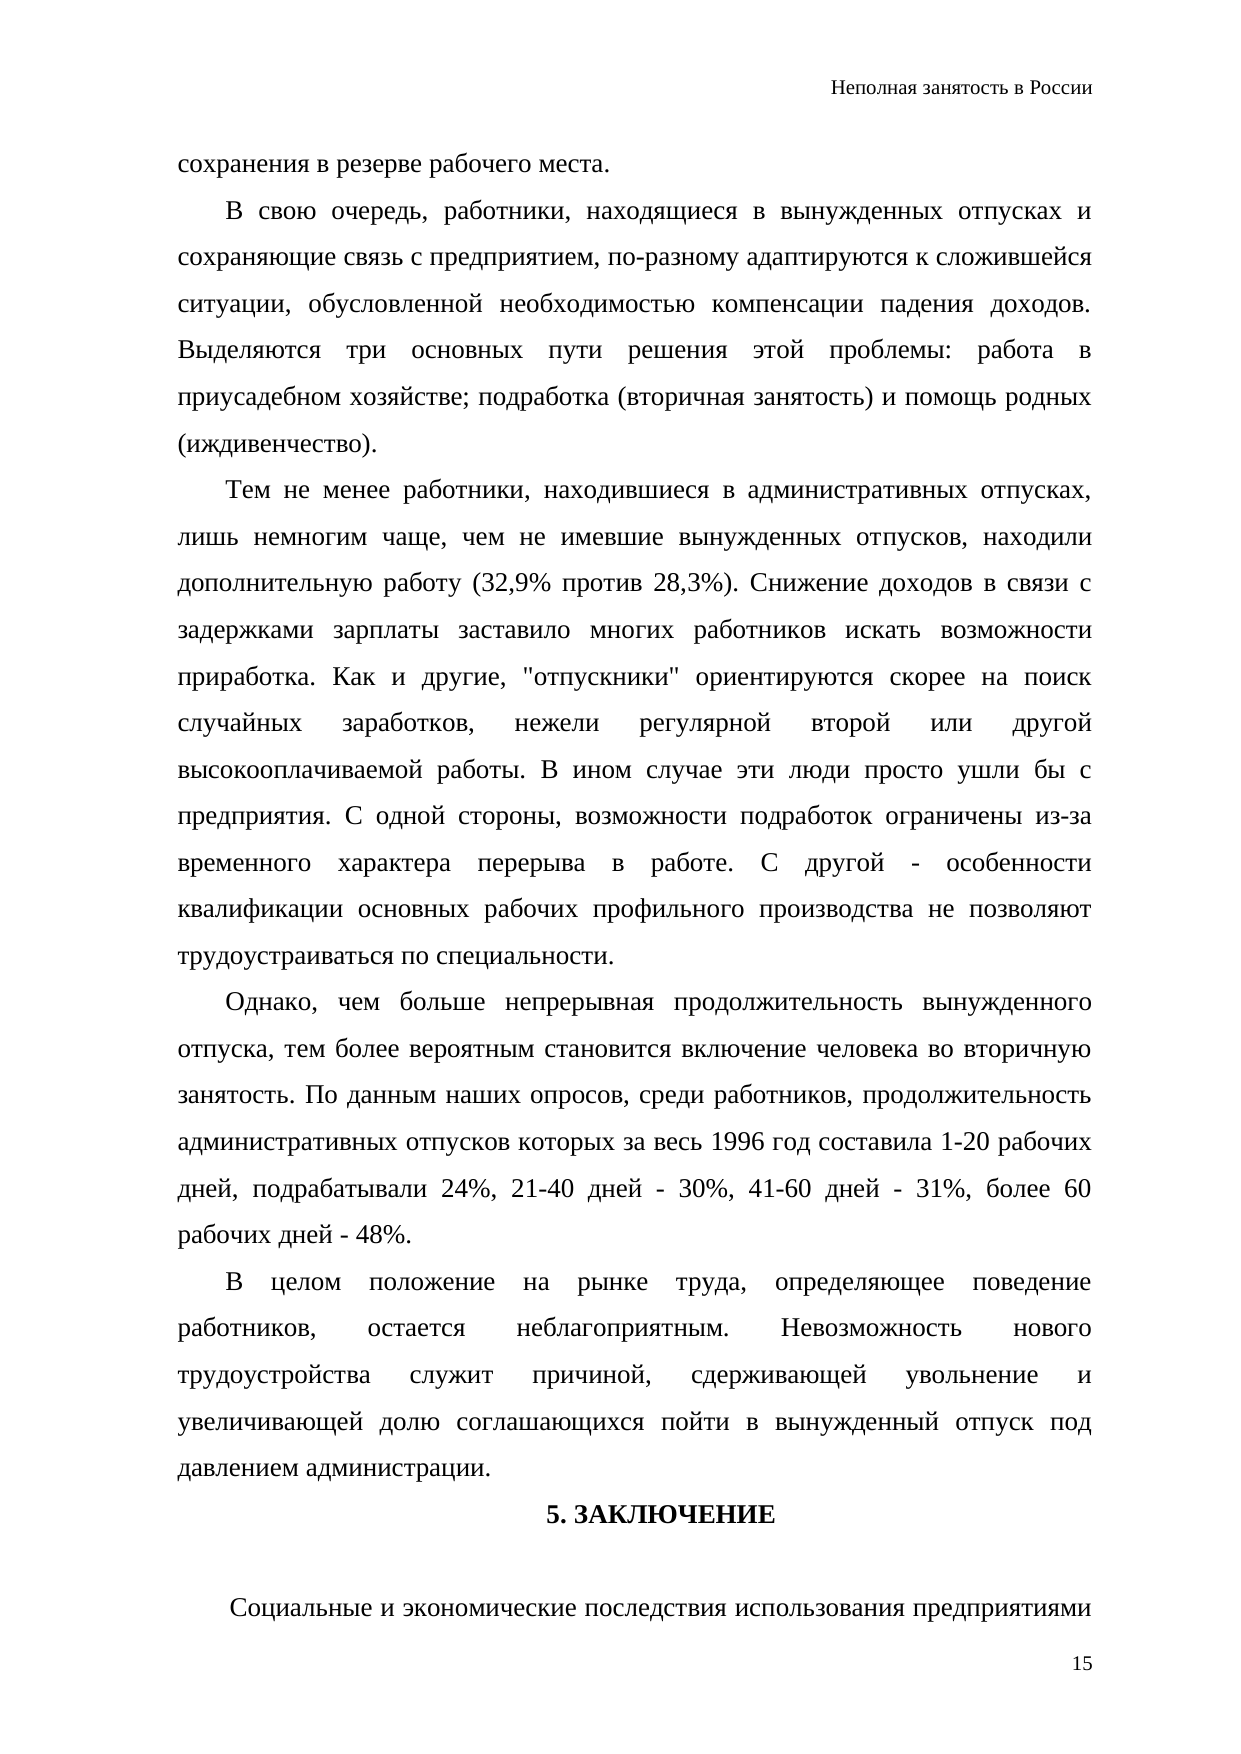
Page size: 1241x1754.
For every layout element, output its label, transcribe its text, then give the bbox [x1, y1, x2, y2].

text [177, 148, 1092, 179]
text Тем не менее работники, находившиеся в административных отпусках, лишь немногим чаще, чем не имевшие вынужденных отпусков, находили дополнительную работу (32,9% против 28,3%). Снижение доходов в связи с задержками зарплаты заставило многих работников искать возможности приработка. Как и другие, "отпускники" ориентируются скорее на поиск случайных заработков, нежели регулярной второй или другой высокооплачиваемой работы. В ином случае эти люди просто ушли бы с предприятия. С одной стороны, возможности подработок ограничены из-за временного характера перерыва в работе. С другой - особенности квалификации основных рабочих профильного производства не позволяют трудоустраиваться по специальности. [177, 474, 1092, 970]
text В свою очередь, работники, находящиеся в вынужденных отпусках и сохраняющие связь с предприятием, по-разному адаптируются к сложившейся ситуации, обусловленной необходимостью компенсации падения доходов. Выделяются три основных пути решения этой проблемы: работа в приусадебном хозяйстве; подработка (вторичная занятость) и помощь родных (иждивенчество). [177, 194, 1092, 458]
text В целом положение на рынке труда, определяющее поведение работников, остается неблагоприятным. Невозможность нового трудоустройства служит причиной, сдерживающей увольнение и увеличивающей долю соглашающихся пойти в вынужденный отпуск под давлением администрации. [177, 1265, 1092, 1482]
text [177, 1591, 1092, 1622]
text 5. ЗАКЛЮЧЕНИЕ [177, 1498, 1092, 1529]
text Однако, чем больше непрерывная продолжительность вынужденного отпуска, тем более вероятным становится включение человека во вторичную занятость. По данным наших опросов, среди работников, продолжительность административных отпусков которых за весь 1996 год составила 1-20 рабочих дней, подрабатывали 24%, 21-40 дней - 30%, 41-60 дней - 31%, более 60 рабочих дней - 48%. [177, 986, 1092, 1250]
